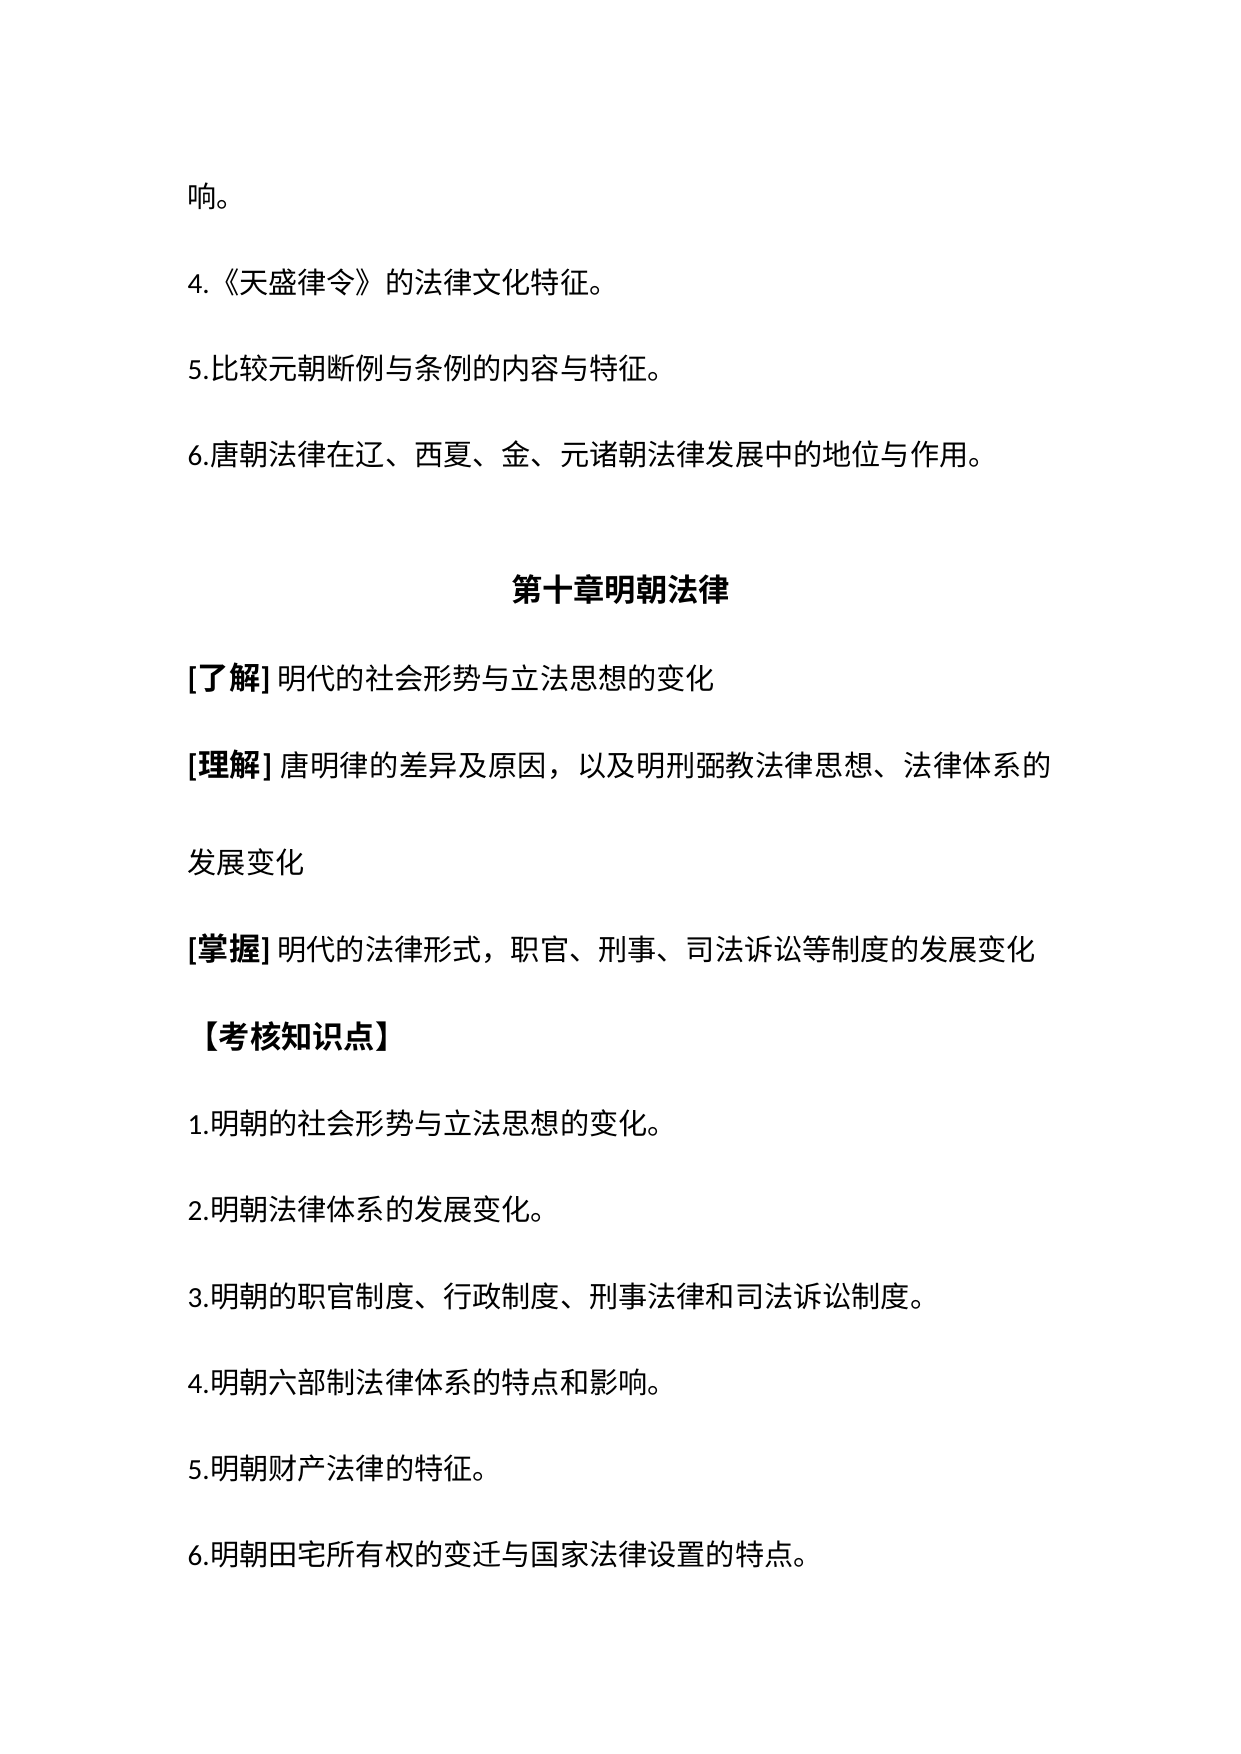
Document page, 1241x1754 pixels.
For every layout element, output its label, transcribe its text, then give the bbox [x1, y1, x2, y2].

list 3.明朝的职官制度、行政制度、刑事法律和司法诉讼制度。 [187, 1262, 1053, 1327]
text [理解] 唐明律的差异及原因，以及明刑弼教法律思想、法律体系的发展变化 [187, 731, 1053, 893]
list 5.明朝财产法律的特征。 [187, 1434, 1053, 1499]
list 4.明朝六部制法律体系的特点和影响。 [187, 1348, 1053, 1413]
text [掌握] 明代的法律形式，职官、刑事、司法诉讼等制度的发展变化 [187, 914, 1053, 979]
list 2.明朝法律体系的发展变化。 [187, 1176, 1053, 1241]
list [187, 162, 1053, 227]
list 4.《天盛律令》的法律文化特征。 [187, 248, 1053, 313]
list 6.唐朝法律在辽、西夏、金、元诸朝法律发展中的地位与作用。 [187, 420, 1053, 485]
list 6.明朝田宅所有权的变迁与国家法律设置的特点。 [187, 1520, 1053, 1585]
list 第十章明朝法律 [187, 555, 1053, 620]
list 1.明朝的社会形势与立法思想的变化。 [187, 1089, 1053, 1154]
text [了解] 明代的社会形势与立法思想的变化 [187, 643, 1053, 708]
list 【考核知识点】 [187, 1002, 1053, 1067]
list 5.比较元朝断例与条例的内容与特征。 [187, 334, 1053, 399]
